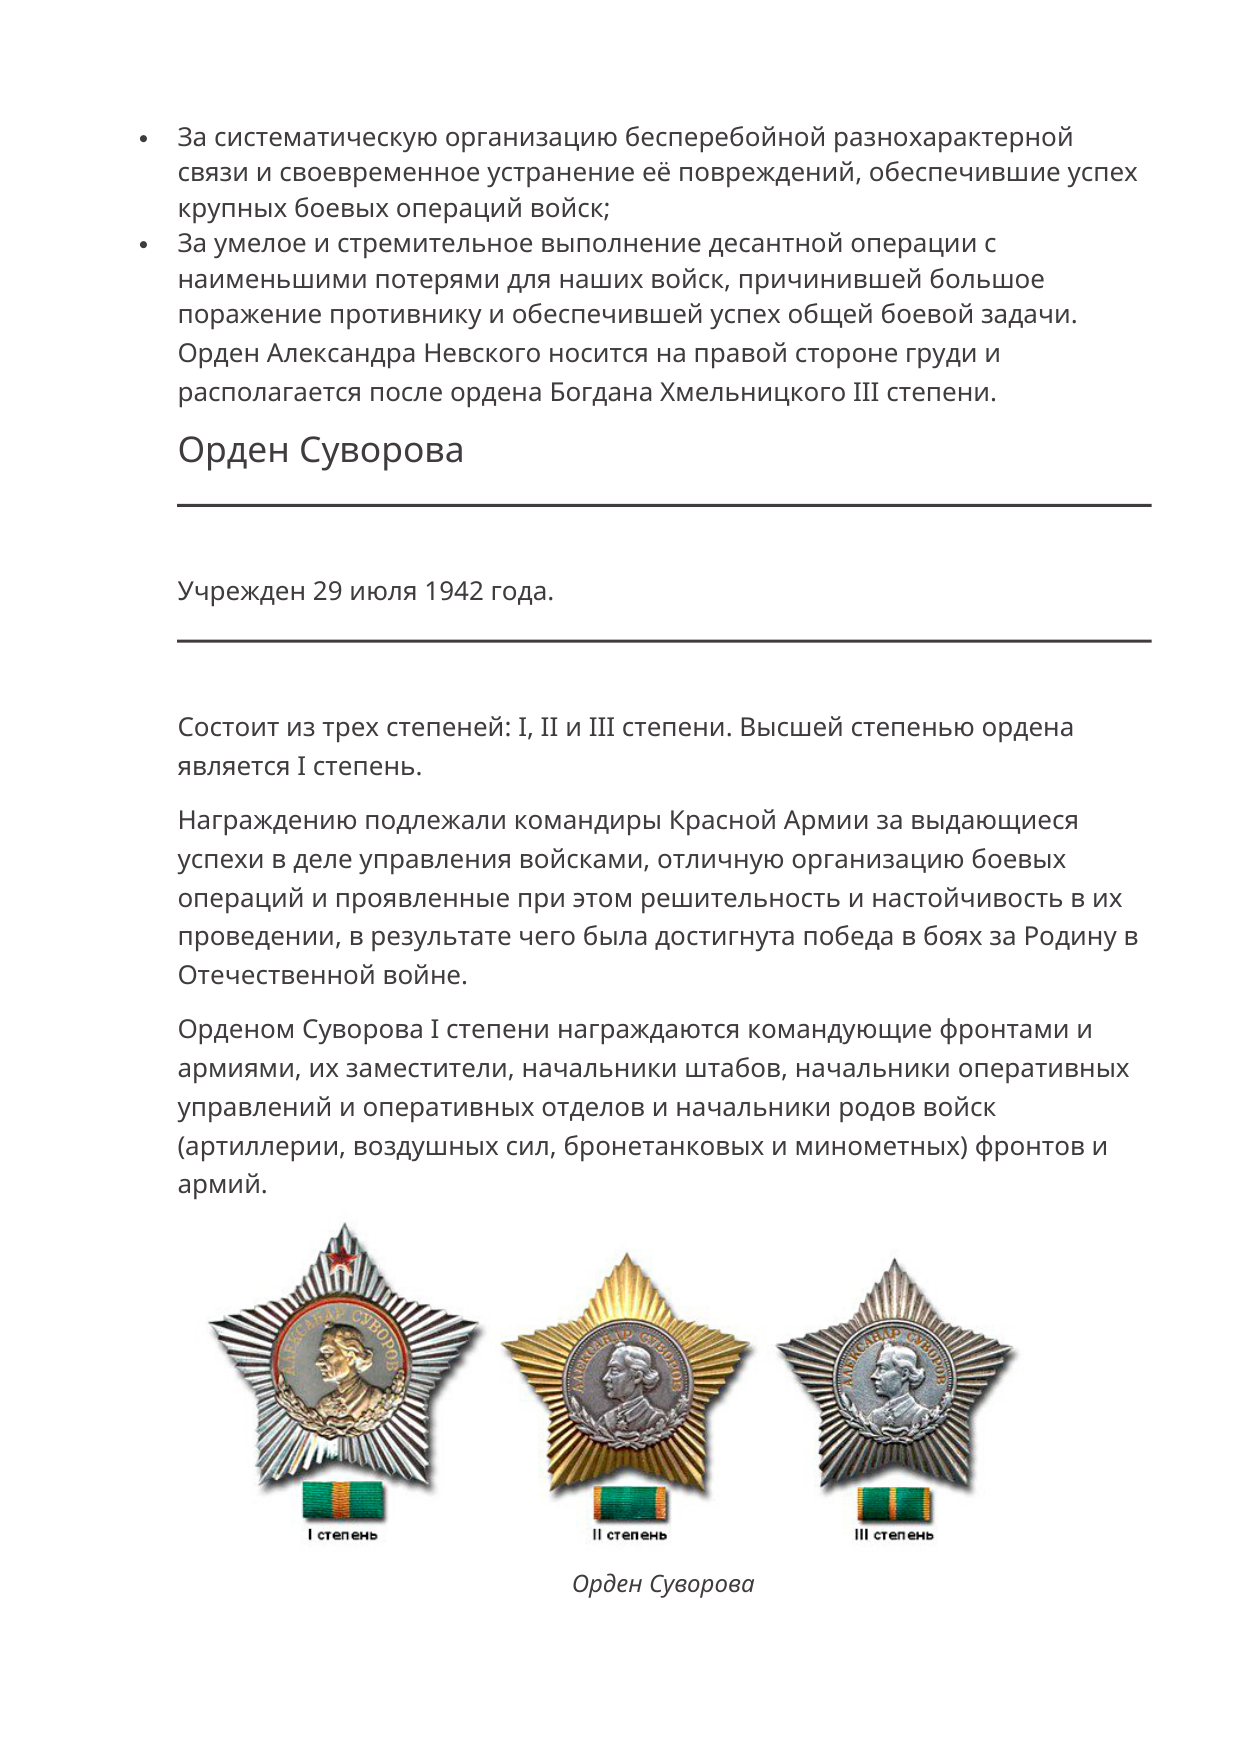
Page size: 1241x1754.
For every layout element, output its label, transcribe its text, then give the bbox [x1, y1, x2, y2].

text Состоит из трех степеней: I, II и III степени. Высшей степенью ордена является I степень. [177, 705, 1152, 783]
picture [177, 1201, 1046, 1561]
text Награждению подлежали командиры Красной Армии за выдающиеся успехи в деле управления войсками, отличную организацию боевых операций и проявленные при этом решительность и настойчивость в их проведении, в результате чего была достигнута победа в боях за Родину в Отечественной войне. [177, 798, 1152, 992]
text Орден Суворова [177, 424, 1152, 473]
text Учрежден 29 июля 1942 года. [177, 569, 1152, 608]
list За умелое и стремительное выполнение десантной операции с наименьшими потерями для наших войск, причинившей большое поражение противнику и обеспечившей успех общей боевой задачи. [140, 225, 1152, 331]
text Орден Суворова [177, 1561, 1152, 1600]
text Орден Александра Невского носится на правой стороне груди и располагается после ордена Богдана Хмельницкого III степени. [177, 331, 1152, 409]
text Орденом Суворова I степени награждаются командующие фронтами и армиями, их заместители, начальники штабов, начальники оперативных управлений и оперативных отделов и начальники родов войск (артиллерии, воздушных сил, бронетанковых и минометных) фронтов и армий. [177, 1008, 1152, 1202]
list За систематическую организацию бесперебойной разнохарактерной связи и своевременное устранение её повреждений, обеспечившие успех крупных боевых операций войск; [140, 118, 1152, 225]
